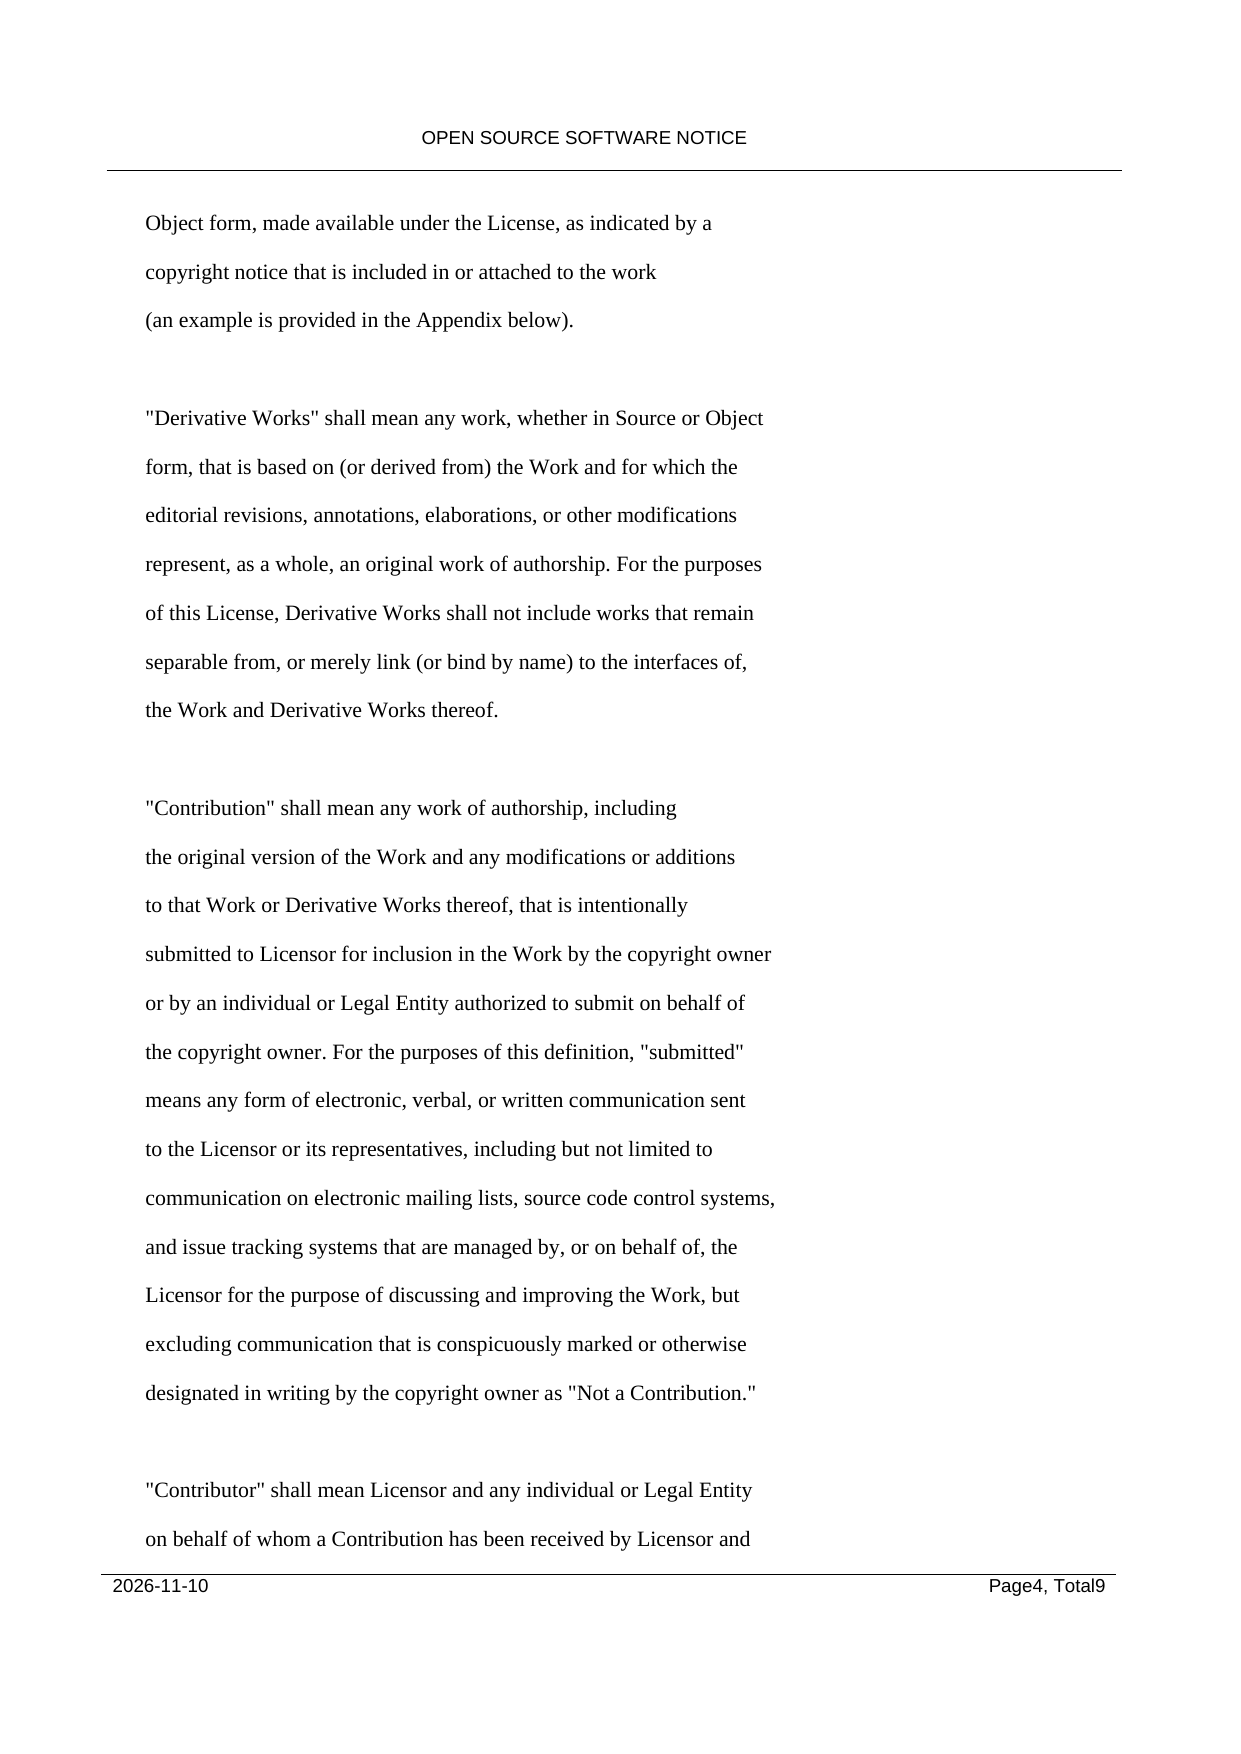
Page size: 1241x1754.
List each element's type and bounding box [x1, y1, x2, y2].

text [112, 206, 1128, 1555]
